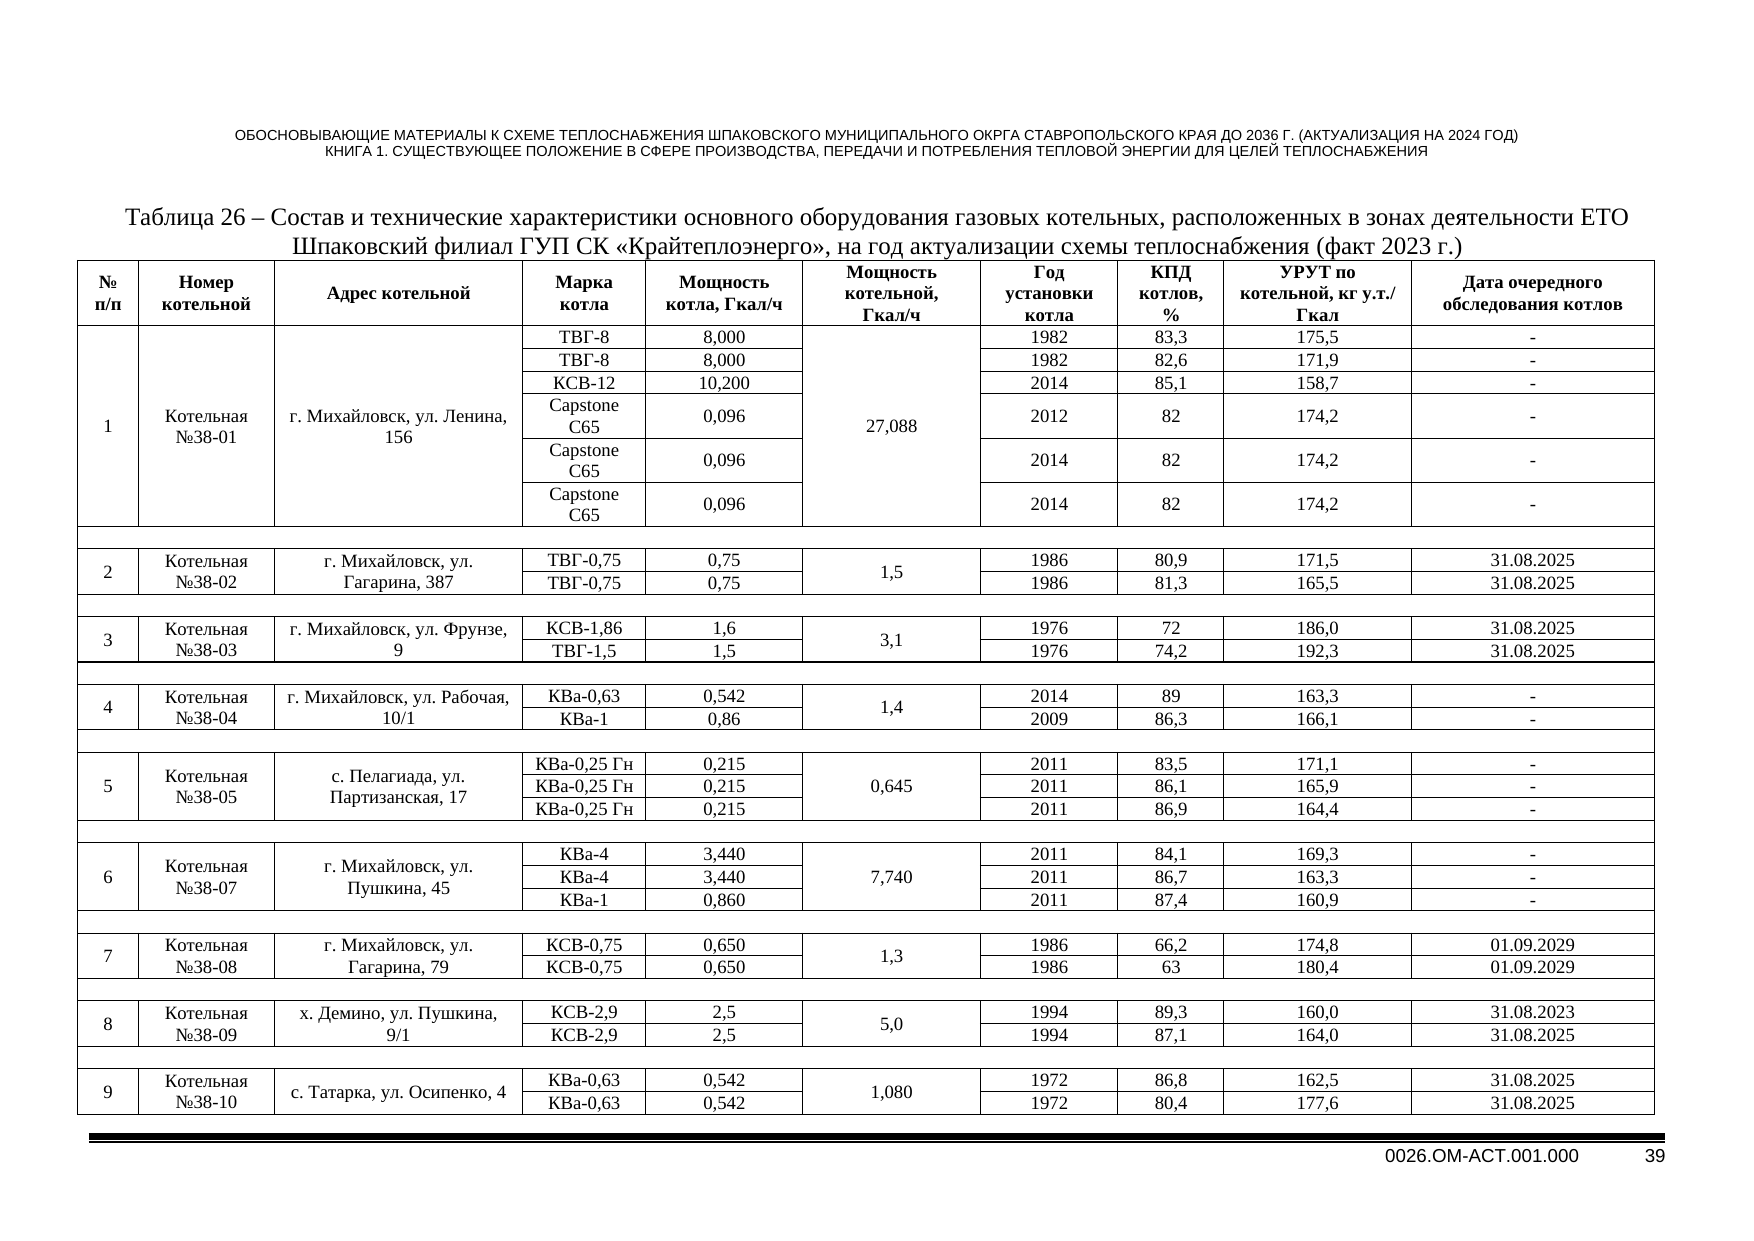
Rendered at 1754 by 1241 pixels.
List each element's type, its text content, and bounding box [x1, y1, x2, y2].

table_cell КВа-0,25 Гн [523, 753, 645, 774]
table_cell 83,3 [1118, 326, 1223, 348]
table_cell 171,5 [1224, 549, 1411, 571]
table_cell 1,5 [646, 640, 802, 661]
table_cell 3 [78, 617, 138, 661]
table_cell - [1412, 798, 1654, 819]
table_cell 175,5 [1224, 326, 1411, 348]
table_header Номер котельной [139, 261, 274, 325]
table_cell с. Татарка, ул. Осипенко, 4 [275, 1069, 522, 1113]
table_cell - [1412, 372, 1654, 393]
table_cell 31.08.2025 [1412, 1024, 1654, 1046]
table_cell 0,645 [803, 753, 980, 819]
table_cell - [1412, 349, 1654, 371]
table_cell 0,215 [646, 798, 802, 819]
table_cell 0,650 [646, 934, 802, 955]
table_cell 66,2 [1118, 934, 1223, 955]
table_header КПД котлов, % [1118, 261, 1223, 325]
table_cell - [1412, 843, 1654, 865]
table_cell 31.08.2025 [1412, 617, 1654, 639]
table_cell КВа-0,63 [523, 1069, 645, 1091]
table_cell 80,9 [1118, 549, 1223, 571]
table_cell - [1412, 708, 1654, 729]
table_cell 164,4 [1224, 798, 1411, 819]
table_cell 171,1 [1224, 753, 1411, 774]
table_cell 87,4 [1118, 889, 1223, 910]
table_cell 2012 [981, 394, 1117, 437]
table_cell 2,5 [646, 1001, 802, 1023]
table_cell 174,2 [1224, 483, 1411, 526]
table_cell Котельная №38-05 [139, 753, 274, 819]
table_cell 82 [1118, 483, 1223, 526]
table_cell Котельная №38-09 [139, 1001, 274, 1046]
table_cell 72 [1118, 617, 1223, 639]
table_cell 31.08.2025 [1412, 549, 1654, 571]
table_cell 0,096 [646, 439, 802, 482]
table_cell 166,1 [1224, 708, 1411, 729]
table_cell [78, 911, 1654, 933]
table_cell 89 [1118, 685, 1223, 707]
table_cell 5,0 [803, 1001, 980, 1046]
table_header Марка котла [523, 261, 645, 325]
table_cell 74,2 [1118, 640, 1223, 661]
table_cell 169,3 [1224, 843, 1411, 865]
table_cell 82,6 [1118, 349, 1223, 371]
table_cell ТВГ-8 [523, 349, 645, 371]
table_cell 163,3 [1224, 866, 1411, 887]
table_cell [78, 979, 1654, 1000]
table_cell 2011 [981, 843, 1117, 865]
table_cell 27,088 [803, 326, 980, 526]
table_cell 160,9 [1224, 889, 1411, 910]
table_cell Котельная №38-07 [139, 843, 274, 910]
table_cell 84,1 [1118, 843, 1223, 865]
table_cell 1972 [981, 1092, 1117, 1113]
table_cell 6 [78, 843, 138, 910]
table_cell КВа-1 [523, 708, 645, 729]
table_cell 2014 [981, 439, 1117, 482]
table_cell г. Михайловск, ул. Ленина, 156 [275, 326, 522, 526]
table_cell [78, 663, 1654, 684]
table_cell - [1412, 685, 1654, 707]
table_cell 4 [78, 685, 138, 729]
table_cell 180,4 [1224, 956, 1411, 978]
table_cell 1986 [981, 572, 1117, 593]
table_cell 177,6 [1224, 1092, 1411, 1113]
table_cell КВа-4 [523, 866, 645, 887]
table_cell 2009 [981, 708, 1117, 729]
table_cell 162,5 [1224, 1069, 1411, 1091]
table_cell КВа-0,63 [523, 1092, 645, 1113]
table_cell 158,7 [1224, 372, 1411, 393]
table_cell - [1412, 439, 1654, 482]
table_cell 2014 [981, 372, 1117, 393]
table_cell г. Михайловск, ул. Гагарина, 387 [275, 549, 522, 593]
table_cell [78, 730, 1654, 752]
table_cell - [1412, 326, 1654, 348]
table_cell 2,5 [646, 1024, 802, 1046]
table_cell 165,9 [1224, 775, 1411, 797]
table_cell 0,75 [646, 572, 802, 593]
table_cell 0,86 [646, 708, 802, 729]
table_cell - [1412, 483, 1654, 526]
table_cell 1,3 [803, 934, 980, 978]
table_cell г. Михайловск, ул. Фрунзе, 9 [275, 617, 522, 661]
table_cell 0,215 [646, 753, 802, 774]
table_cell 1,4 [803, 685, 980, 729]
table_cell 0,096 [646, 483, 802, 526]
table_cell 01.09.2029 [1412, 934, 1654, 955]
table_cell 8,000 [646, 326, 802, 348]
table_cell КВа-4 [523, 843, 645, 865]
table_cell КВа-0,25 Гн [523, 798, 645, 819]
table_cell 86,3 [1118, 708, 1223, 729]
table_cell 81,3 [1118, 572, 1223, 593]
table_cell 3,1 [803, 617, 980, 661]
table_cell Котельная №38-01 [139, 326, 274, 526]
table_cell [78, 527, 1654, 548]
table_cell Capstone С65 [523, 394, 645, 437]
table_cell 0,542 [646, 1069, 802, 1091]
table_cell Котельная №38-03 [139, 617, 274, 661]
table_header Мощность котельной, Гкал/ч [803, 261, 980, 325]
table_cell - [1412, 753, 1654, 774]
table_cell КСВ-12 [523, 372, 645, 393]
table_cell КСВ-2,9 [523, 1024, 645, 1046]
table_cell 0,215 [646, 775, 802, 797]
text Таблица 26 – Состав и технические характеристики основного оборудования газовых котельных, расположенных в зонах деятельности ЕТО Шпаковский филиал ГУП СК «Крайтеплоэнерго», на год актуализации схемы теплоснабжения (факт 2023 г.) [89, 202, 1665, 260]
table_cell 0,650 [646, 956, 802, 978]
table_cell 1994 [981, 1001, 1117, 1023]
table_cell 160,0 [1224, 1001, 1411, 1023]
table_cell 8 [78, 1001, 138, 1046]
table_cell 174,8 [1224, 934, 1411, 955]
table_cell 1,080 [803, 1069, 980, 1113]
table_cell 0,860 [646, 889, 802, 910]
table_cell 2014 [981, 483, 1117, 526]
table_cell 80,4 [1118, 1092, 1223, 1113]
table_cell 1982 [981, 349, 1117, 371]
table_cell КСВ-1,86 [523, 617, 645, 639]
table_cell КВа-0,63 [523, 685, 645, 707]
table_cell 174,2 [1224, 439, 1411, 482]
table_cell ТВГ-0,75 [523, 549, 645, 571]
table_cell 83,5 [1118, 753, 1223, 774]
table_cell - [1412, 889, 1654, 910]
table_cell 2011 [981, 866, 1117, 887]
table_header Адрес котельной [275, 261, 522, 325]
table_cell Capstone С65 [523, 483, 645, 526]
table_cell 89,3 [1118, 1001, 1223, 1023]
table_cell 163,3 [1224, 685, 1411, 707]
table_cell 1972 [981, 1069, 1117, 1091]
table_cell 3,440 [646, 843, 802, 865]
table_cell 86,8 [1118, 1069, 1223, 1091]
table_cell 2011 [981, 775, 1117, 797]
table_cell Котельная №38-04 [139, 685, 274, 729]
table_cell 1986 [981, 956, 1117, 978]
table_cell [78, 1047, 1654, 1068]
table_cell 0,75 [646, 549, 802, 571]
table_cell КСВ-0,75 [523, 956, 645, 978]
table_header № п/п [78, 261, 138, 325]
table_cell 9 [78, 1069, 138, 1113]
table_cell Котельная №38-10 [139, 1069, 274, 1113]
table_cell 85,1 [1118, 372, 1223, 393]
table_cell 8,000 [646, 349, 802, 371]
table_cell х. Демино, ул. Пушкина, 9/1 [275, 1001, 522, 1046]
table_cell 7,740 [803, 843, 980, 910]
table_cell - [1412, 775, 1654, 797]
table_cell 3,440 [646, 866, 802, 887]
table_cell 86,7 [1118, 866, 1223, 887]
table_cell 1976 [981, 640, 1117, 661]
table_cell [78, 595, 1654, 616]
table_cell 82 [1118, 394, 1223, 437]
table_cell - [1412, 866, 1654, 887]
table_cell г. Михайловск, ул. Гагарина, 79 [275, 934, 522, 978]
table_header Мощность котла, Гкал/ч [646, 261, 802, 325]
table_cell 2011 [981, 753, 1117, 774]
table_cell с. Пелагиада, ул. Партизанская, 17 [275, 753, 522, 819]
table_cell Котельная №38-08 [139, 934, 274, 978]
table_cell 1994 [981, 1024, 1117, 1046]
table_cell КСВ-0,75 [523, 934, 645, 955]
table_cell 01.09.2029 [1412, 956, 1654, 978]
table_cell 0,542 [646, 1092, 802, 1113]
table_cell 1982 [981, 326, 1117, 348]
table_cell КСВ-2,9 [523, 1001, 645, 1023]
table_cell ТВГ-1,5 [523, 640, 645, 661]
table_cell 1986 [981, 549, 1117, 571]
table_cell 2011 [981, 798, 1117, 819]
table_cell 1986 [981, 934, 1117, 955]
table_cell г. Михайловск, ул. Рабочая, 10/1 [275, 685, 522, 729]
table_cell 86,9 [1118, 798, 1223, 819]
table_cell КВа-0,25 Гн [523, 775, 645, 797]
table_cell 2 [78, 549, 138, 593]
table_cell 1976 [981, 617, 1117, 639]
table_cell 0,542 [646, 685, 802, 707]
table_cell 0,096 [646, 394, 802, 437]
table_cell 165,5 [1224, 572, 1411, 593]
table_cell 31.08.2025 [1412, 1069, 1654, 1091]
table_cell 1,6 [646, 617, 802, 639]
table_cell [78, 821, 1654, 842]
table_cell 1,5 [803, 549, 980, 593]
table_cell 31.08.2025 [1412, 640, 1654, 661]
table_cell ТВГ-0,75 [523, 572, 645, 593]
table_cell г. Михайловск, ул. Пушкина, 45 [275, 843, 522, 910]
table_cell 186,0 [1224, 617, 1411, 639]
table_cell - [1412, 394, 1654, 437]
table_cell 87,1 [1118, 1024, 1223, 1046]
table_header УРУТ по котельной, кг у.т./ Гкал [1224, 261, 1411, 325]
table_cell ТВГ-8 [523, 326, 645, 348]
table_cell 2011 [981, 889, 1117, 910]
table_cell 10,200 [646, 372, 802, 393]
table_cell 5 [78, 753, 138, 819]
table_cell Capstone С65 [523, 439, 645, 482]
table_cell 63 [1118, 956, 1223, 978]
table_cell 171,9 [1224, 349, 1411, 371]
table_cell 86,1 [1118, 775, 1223, 797]
table_cell 174,2 [1224, 394, 1411, 437]
table_cell 164,0 [1224, 1024, 1411, 1046]
table_cell 82 [1118, 439, 1223, 482]
table_cell 192,3 [1224, 640, 1411, 661]
table_cell Котельная №38-02 [139, 549, 274, 593]
table_cell 7 [78, 934, 138, 978]
table_header Дата очередного обследования котлов [1412, 261, 1654, 325]
table_header Год установки котла [981, 261, 1117, 325]
table_cell КВа-1 [523, 889, 645, 910]
table_cell 2014 [981, 685, 1117, 707]
table_cell 31.08.2025 [1412, 1092, 1654, 1113]
table_cell 31.08.2023 [1412, 1001, 1654, 1023]
table_cell 1 [78, 326, 138, 526]
table_cell 31.08.2025 [1412, 572, 1654, 593]
